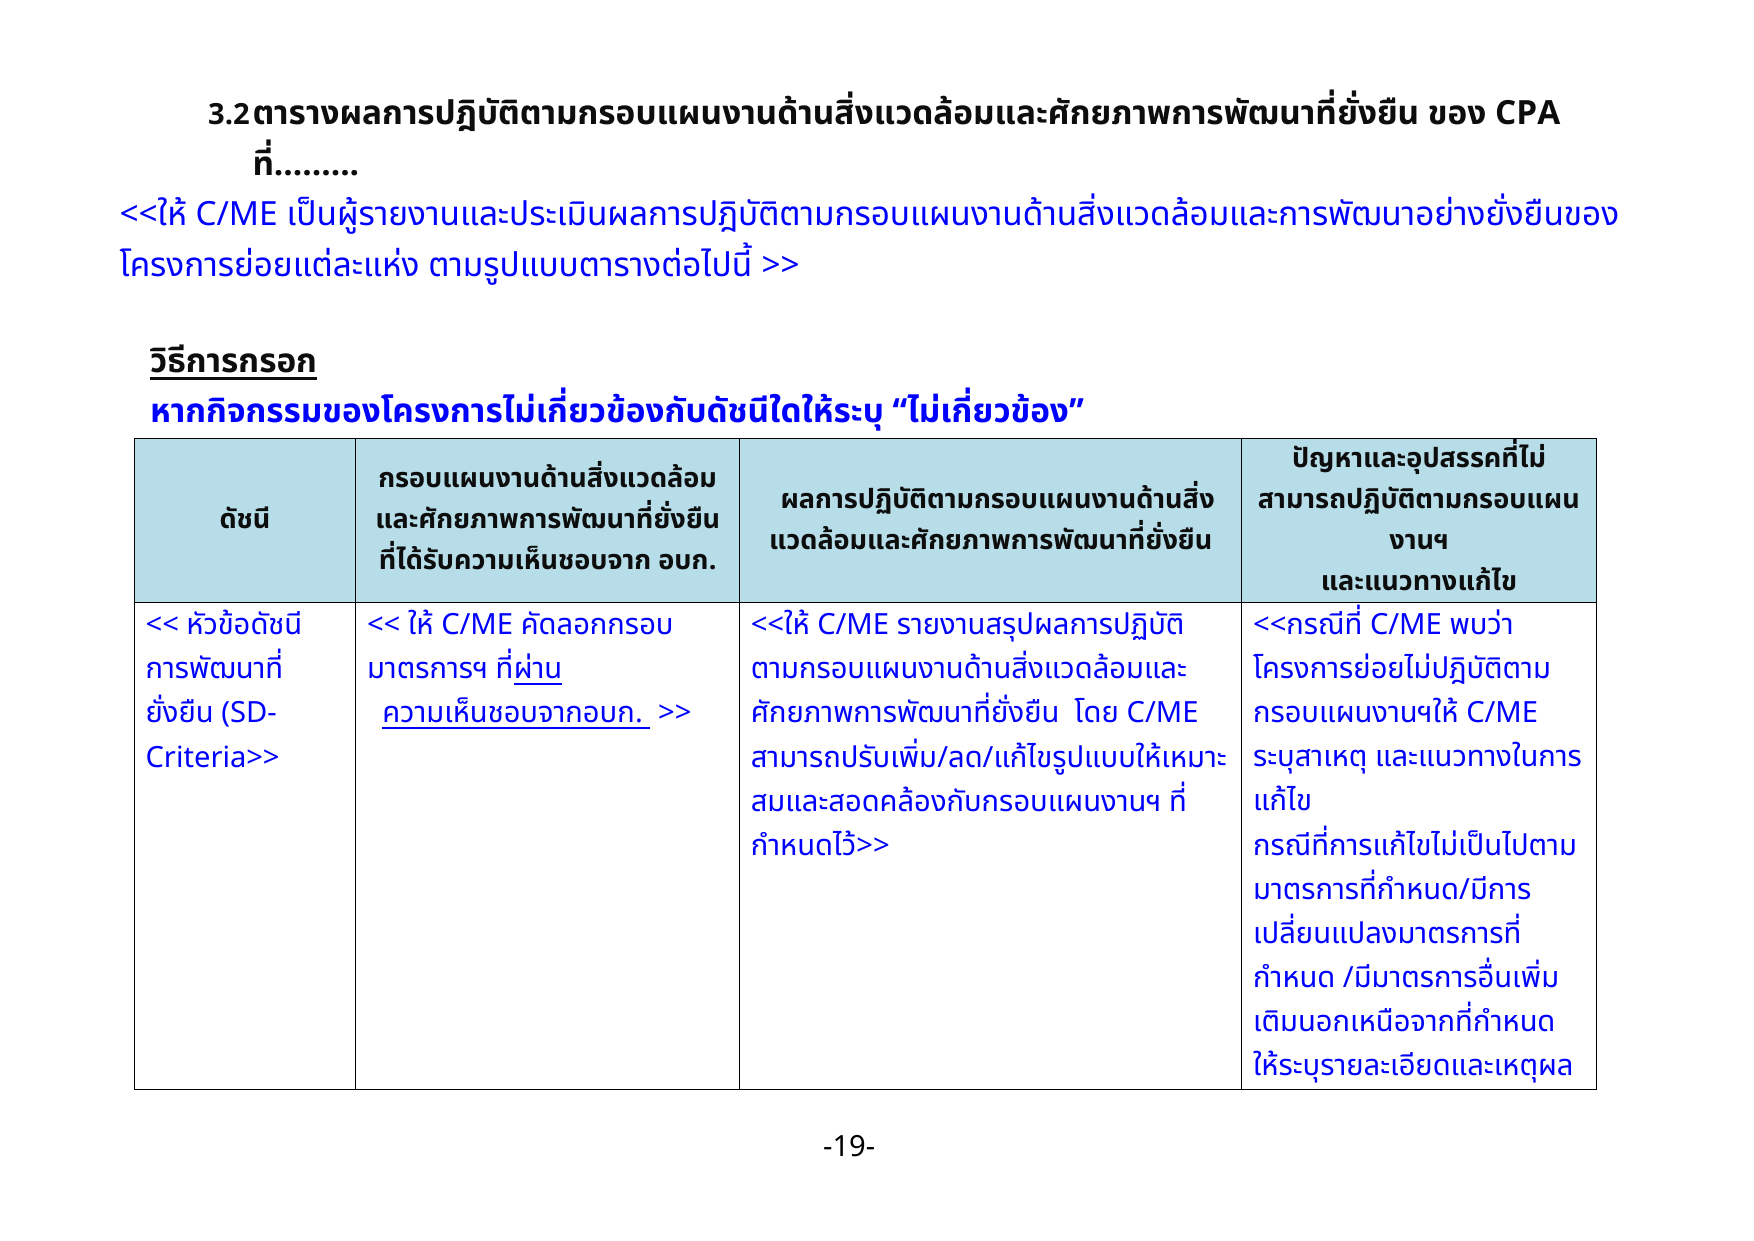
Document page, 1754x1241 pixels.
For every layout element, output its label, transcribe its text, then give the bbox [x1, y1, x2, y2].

text หากกิจกรรมของโครงการไม่เกี่ยวข้องกับดัชนีใดให้ระบุ “ไม่เกี่ยวข้อง” [75, 387, 1623, 437]
table_header ปัญหาและอุปสรรคที่ไม่สามารถปฏิบัติตามกรอบแผนงานฯ และแนวทางแก้ไข [1242, 439, 1596, 602]
table_header ผลการปฏิบัติตามกรอบแผนงานด้านสิ่งแวดล้อมและศักยภาพการพัฒนาที่ยั่งยืน [740, 439, 1241, 602]
list ตารางผลการปฎิบัติตามกรอบแผนงานด้านสิ่งแวดล้อมและศักยภาพการพัฒนาที่ยั่งยืน ของ CPA ที่......... [208, 89, 1623, 190]
table_header ดัชนี [135, 439, 355, 602]
table_header กรอบแผนงานด้านสิ่งแวดล้อมและศักยภาพการพัฒนาที่ยั่งยืน ที่ได้รับความเห็นชอบจาก อบก. [356, 439, 739, 602]
table_cell << หัวข้อดัชนีการพัฒนาที่ยั่งยืน (SD-Criteria>> [135, 603, 355, 1089]
text <<ให้ C/ME เป็นผู้รายงานและประเมินผลการปฎิบัติตามกรอบแผนงานด้านสิ่งแวดล้อมและการพัฒนาอย่างยั่งยืนของโครงการย่อยแต่ละแห่ง ตามรูปแบบตารางต่อไปนี้ >> [119, 190, 1623, 291]
text วิธีการกรอก [75, 337, 1623, 387]
table_cell << ให้ C/ME คัดลอกกรอบมาตรการฯ ที่ผ่าน ความเห็นชอบจากอบก. >> [356, 603, 739, 1089]
